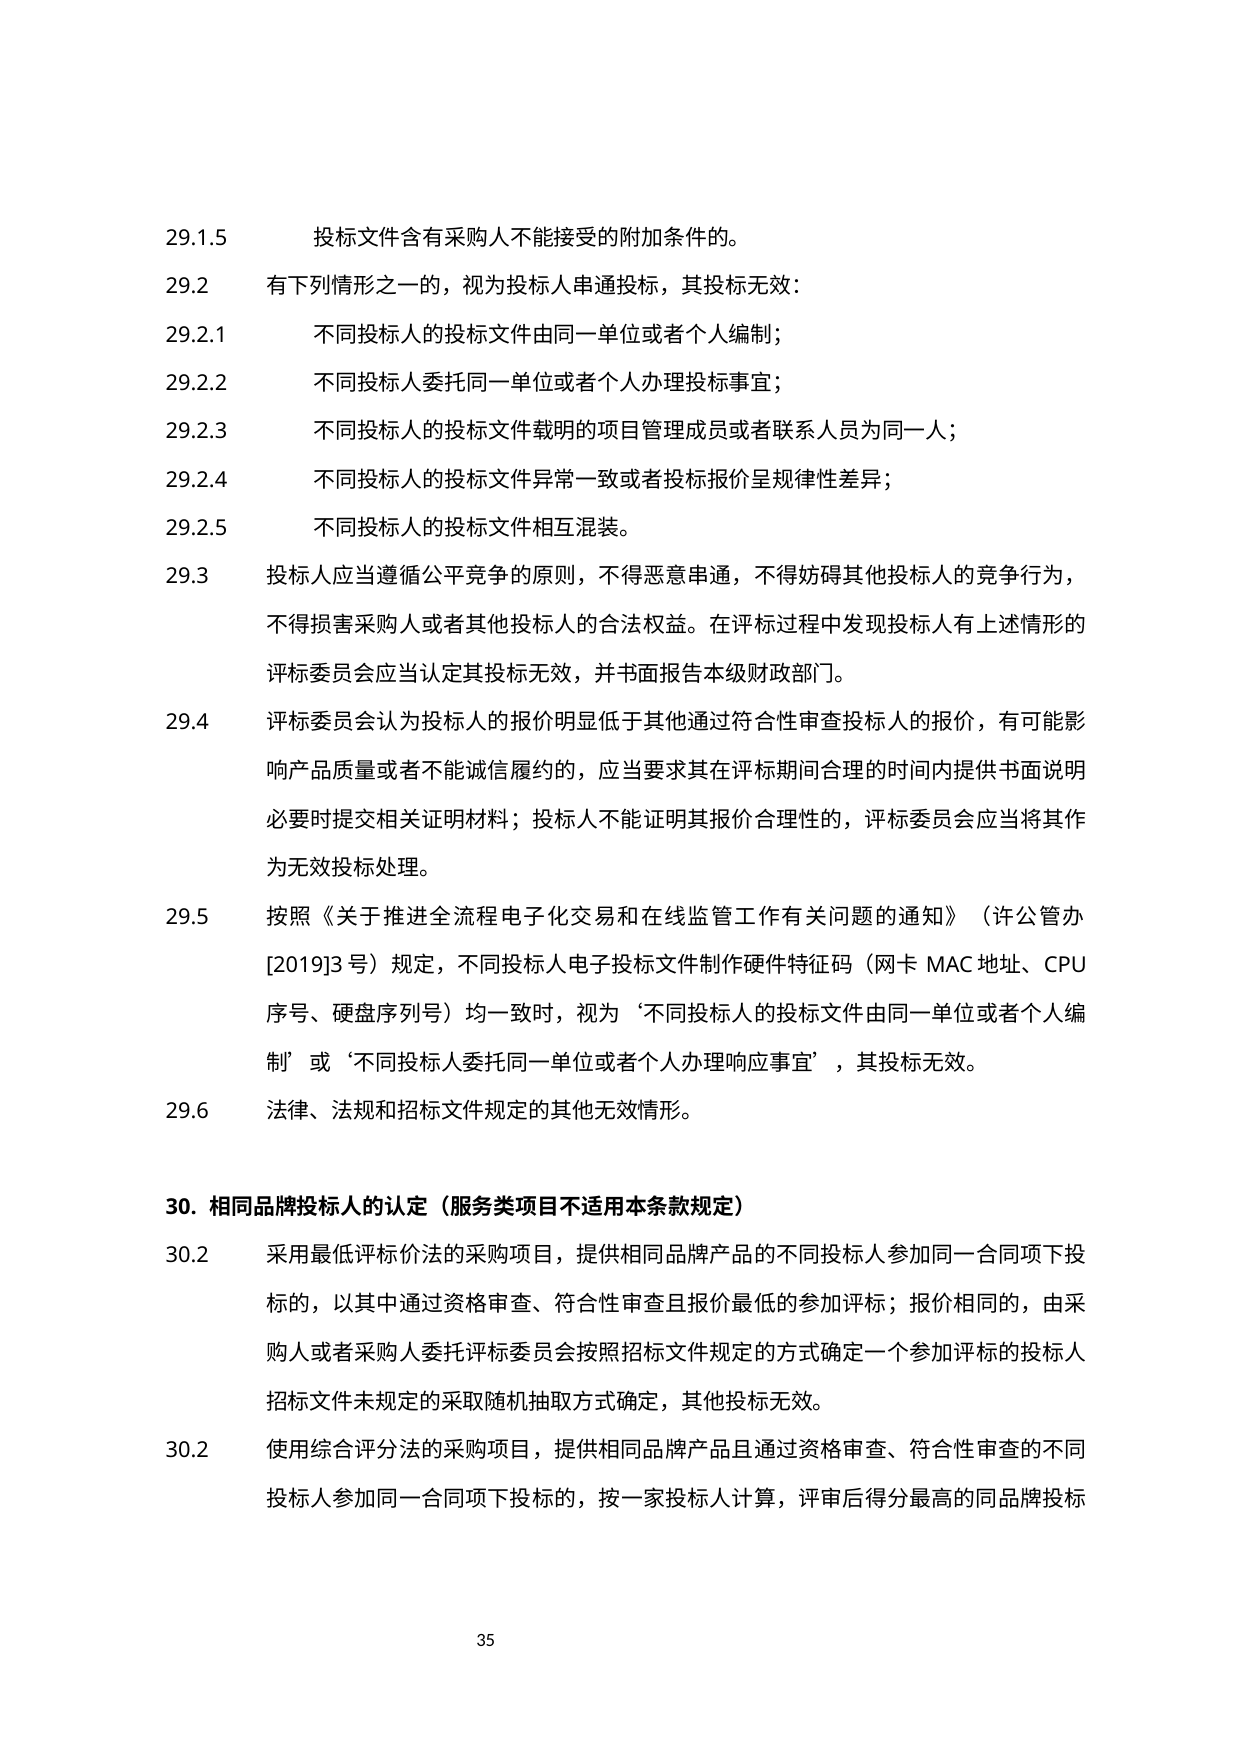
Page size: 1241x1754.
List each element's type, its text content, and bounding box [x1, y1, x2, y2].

list 不同投标人的投标文件相互混装。 [165, 509, 1087, 542]
list 投标文件含有采购人不能接受的附加条件的。 [165, 219, 1087, 252]
list 不同投标人的投标文件异常一致或者投标报价呈规律性差异； [165, 461, 1087, 494]
list 采用最低评标价法的采购项目，提供相同品牌产品的不同投标人参加同一合同项下投标的，以其中通过资格审查、符合性审查且报价最低的参加评标；报价相同的，由采购人或者采购人委托评标委员会按照招标文件规定的方式确定一个参加评标的投标人，招标文件未规定的采取随机抽取方式确定，其他投标无效。 [165, 1237, 1087, 1416]
list 有下列情形之一的，视为投标人串通投标，其投标无效： [165, 268, 1087, 300]
list 按照《关于推进全流程电子化交易和在线监管工作有关问题的通知》（许公管办[2019]3号）规定，不同投标人电子投标文件制作硬件特征码（网卡MAC地址、CPU序号、硬盘序列号）均一致时，视为‘不同投标人的投标文件由同一单位或者个人编制’或‘不同投标人委托同一单位或者个人办理响应事宜’，其投标无效。 [165, 898, 1087, 1077]
list 投标人应当遵循公平竞争的原则，不得恶意串通，不得妨碍其他投标人的竞争行为，不得损害采购人或者其他投标人的合法权益。在评标过程中发现投标人有上述情形的，评标委员会应当认定其投标无效，并书面报告本级财政部门。 [165, 558, 1087, 688]
list 评标委员会认为投标人的报价明显低于其他通过符合性审查投标人的报价，有可能影响产品质量或者不能诚信履约的，应当要求其在评标期间合理的时间内提供书面说明，必要时提交相关证明材料；投标人不能证明其报价合理性的，评标委员会应当将其作为无效投标处理。 [165, 704, 1087, 882]
list 相同品牌投标人的认定（服务类项目不适用本条款规定） [165, 1189, 1087, 1221]
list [165, 1432, 1087, 1513]
list 不同投标人委托同一单位或者个人办理投标事宜； [165, 364, 1087, 397]
list 法律、法规和招标文件规定的其他无效情形。 [165, 1093, 1087, 1125]
list 不同投标人的投标文件载明的项目管理成员或者联系人员为同一人； [165, 413, 1087, 445]
list 不同投标人的投标文件由同一单位或者个人编制； [165, 316, 1087, 349]
